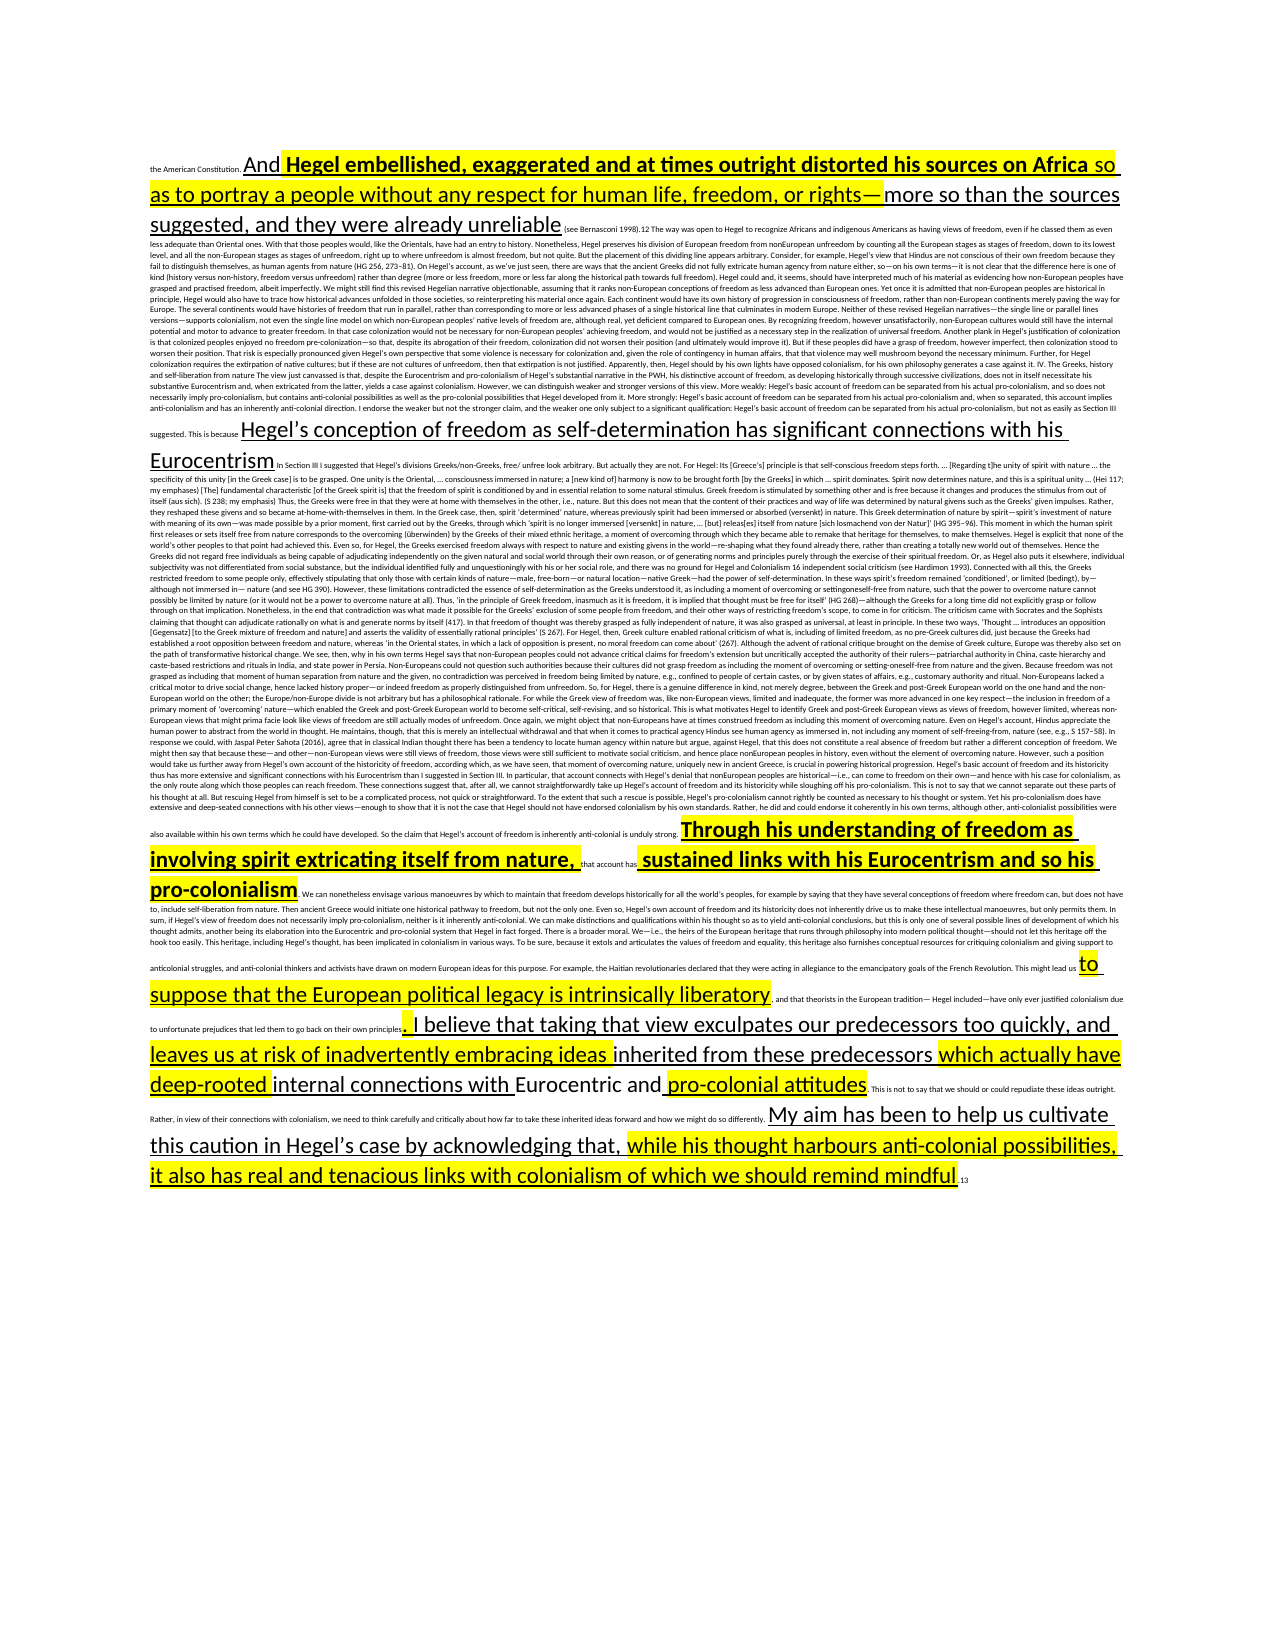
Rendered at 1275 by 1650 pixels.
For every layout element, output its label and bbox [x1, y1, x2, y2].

text [150, 150, 1125, 1189]
